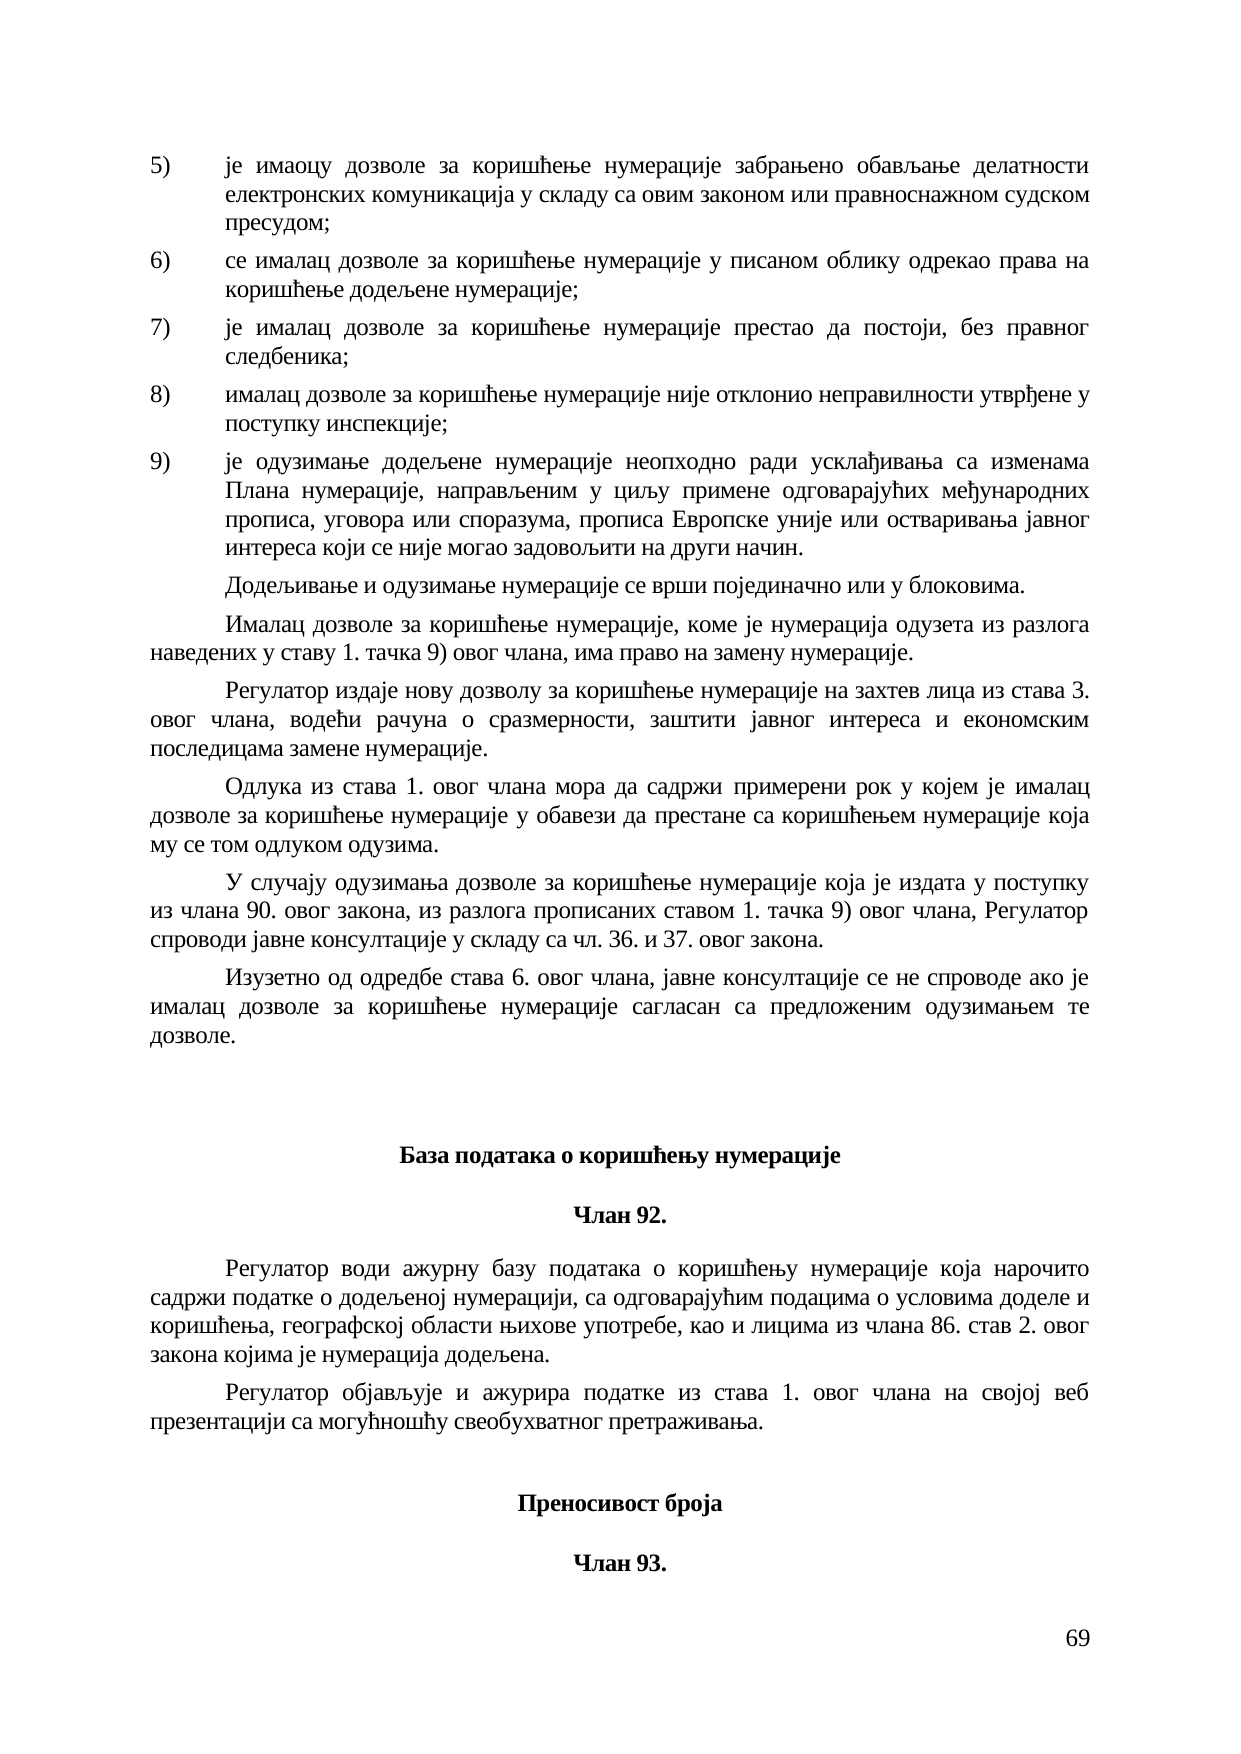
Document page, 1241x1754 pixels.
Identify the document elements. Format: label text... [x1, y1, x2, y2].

text Одлука из става 1. овог члана мора да садржи примерени рок у којем је ималац дозволе за коришћење нумерације у обавези да престане са коришћењем нумерације која му се том одлуком одузима. [150, 771, 1090, 857]
subtitle Преносивост броја [150, 1488, 1090, 1517]
text Регулатор објављује и ажурира податке из става 1. овог члана на својој веб презентацији са могућношћу свеобухватног претраживања. [150, 1377, 1090, 1435]
list се ималац дозволе за коришћење нумерације у писаном облику одрекао права на коришћење додељене нумерације; [150, 246, 1090, 303]
text Ималац дозволе за коришћење нумерације, коме је нумерација одузета из разлога наведених у ставу 1. тачка 9) овог члана, има право на замену нумерације. [150, 609, 1090, 666]
text Регулатор издаје нову дозволу за коришћење нумерације на захтев лица из става 3. овог члана, водећи рачуна о сразмерности, заштити јавног интереса и економским последицама замене нумерације. [150, 676, 1090, 762]
list је одузимање додељене нумерације неопходно ради усклађивања са изменама Плана нумерације, направљеним у циљу примене одговарајућих међународних прописа, уговора или споразума, прописа Европске уније или остваривања јавног интереса који се није могао задовољити на други начин. [150, 446, 1090, 561]
subtitle База података о коришћењу нумерације [150, 1141, 1090, 1169]
text У случају одузимања дозволе за коришћење нумерације која је издата у поступку из члана 90. овог закона, из разлога прописаних ставом 1. тачка 9) овог члана, Регулатор спроводи јавне консултације у складу са чл. 36. и 37. овог закона. [150, 867, 1090, 953]
text Изузетно од одредбе става 6. овог члана, јавне консултације се не спроводе ако је ималац дозволе за коришћење нумерације сагласан са предложеним одузимањем те дозволе. [150, 962, 1090, 1049]
text Регулатор води ажурну базу података о коришћењу нумерације која нарочито садржи податке о додељеној нумерацији, са одговарајућим подацима о условима доделе и коришћења, географској области њихове употребе, као и лицима из члана 86. став 2. овог закона којима је нумерација додељена. [150, 1253, 1090, 1368]
list је ималац дозволе за коришћење нумерације престао да постоји, без правног следбеника; [150, 312, 1090, 370]
list је имаоцу дозволе за коришћење нумерације забрањено обављање делатности електронских комуникација у складу са овим законом или правноснажном судском пресудом; [150, 150, 1090, 236]
text Додељивање и одузимање нумерације се врши појединачно или у блоковима. [150, 571, 1090, 599]
list ималац дозволе за коришћење нумерације није отклонио неправилности утврђене у поступку инспекције; [150, 379, 1090, 437]
subtitle Члан 92. [150, 1201, 1090, 1229]
subtitle Члан 93. [150, 1548, 1090, 1577]
